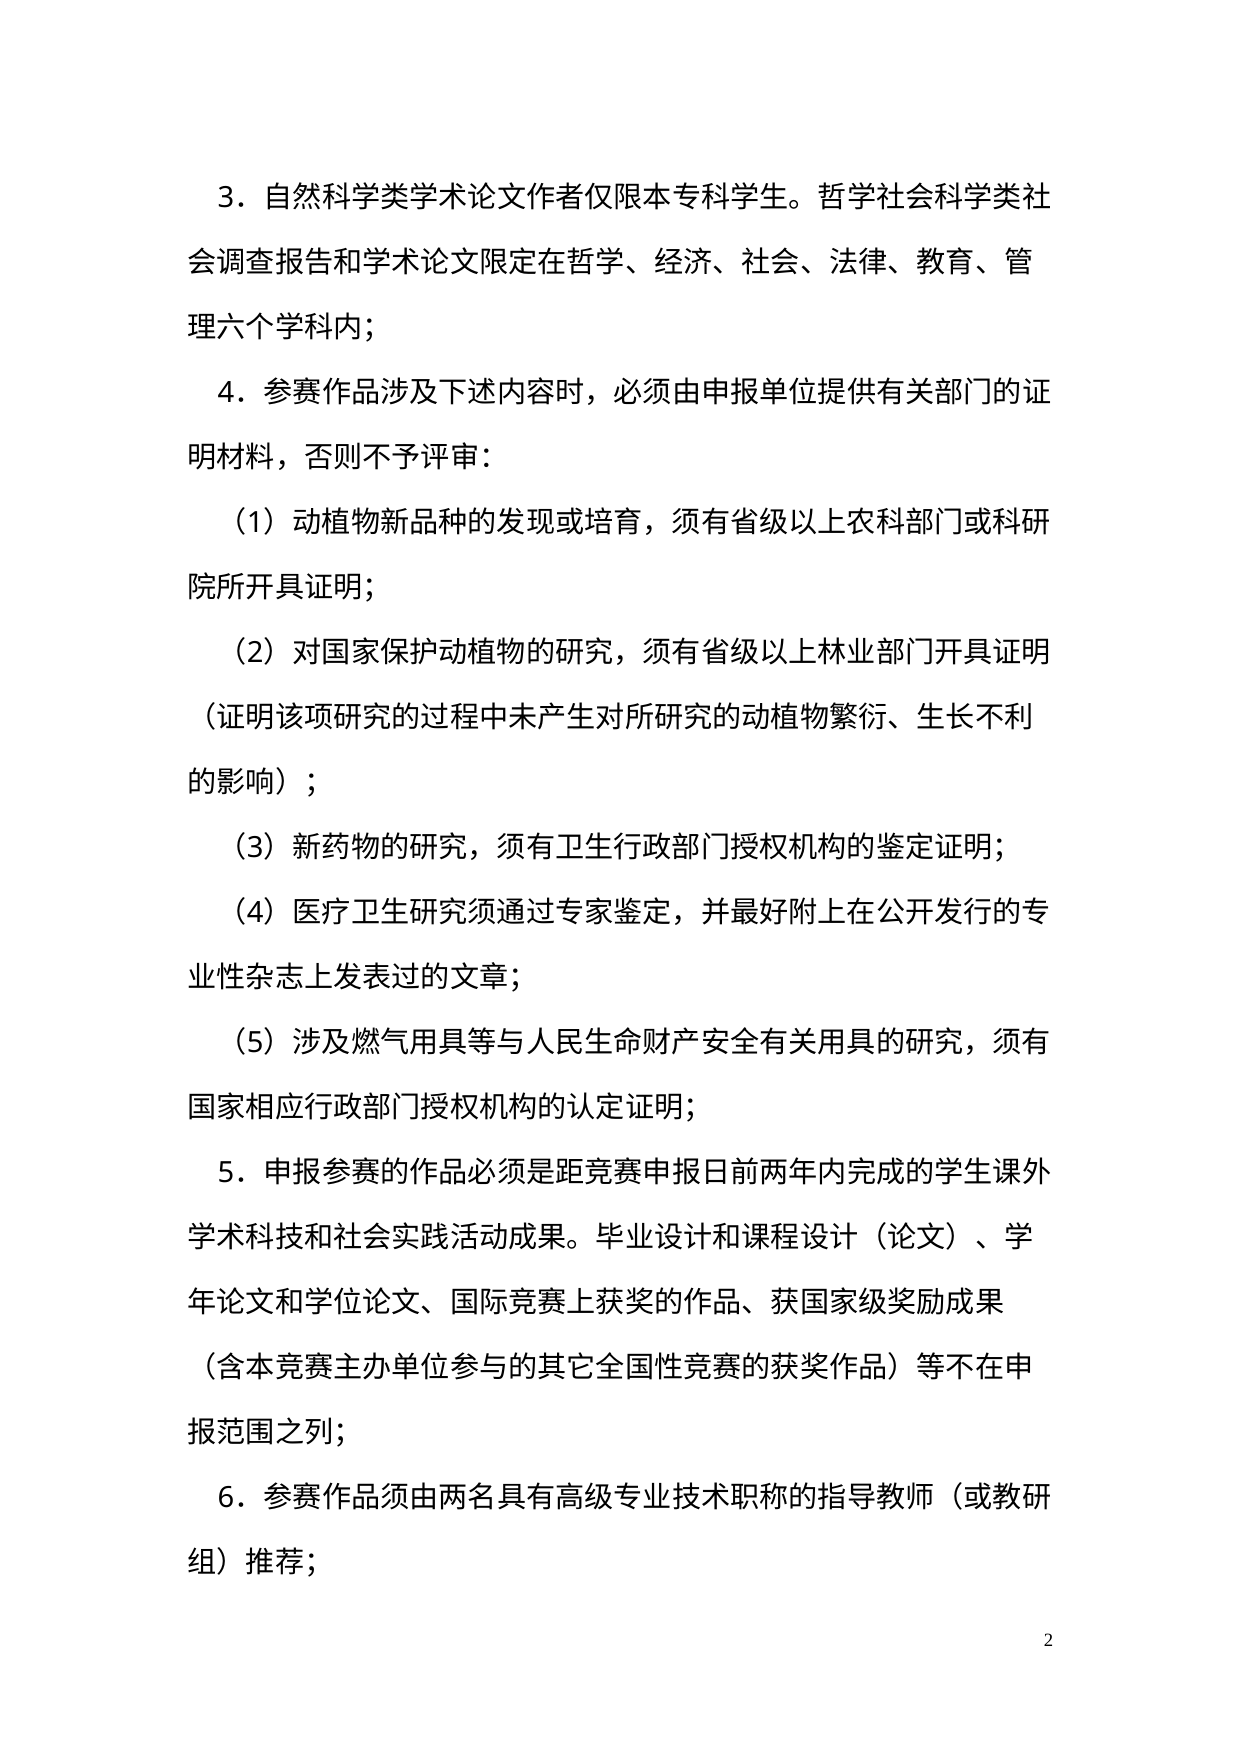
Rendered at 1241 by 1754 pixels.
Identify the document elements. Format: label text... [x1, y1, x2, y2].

text 4．参赛作品涉及下述内容时，必须由申报单位提供有关部门的证明材料，否则不予评审： [187, 357, 1053, 487]
text （2）对国家保护动植物的研究，须有省级以上林业部门开具证明（证明该项研究的过程中未产生对所研究的动植物繁衍、生长不利的影响）； [187, 617, 1053, 812]
text （5）涉及燃气用具等与人民生命财产安全有关用具的研究，须有国家相应行政部门授权机构的认定证明； [187, 1007, 1053, 1137]
text （1）动植物新品种的发现或培育，须有省级以上农科部门或科研院所开具证明； [187, 487, 1053, 617]
text （3）新药物的研究，须有卫生行政部门授权机构的鉴定证明； [187, 812, 1053, 877]
text 3．自然科学类学术论文作者仅限本专科学生。哲学社会科学类社会调查报告和学术论文限定在哲学、经济、社会、法律、教育、管理六个学科内； [187, 162, 1053, 357]
text 5．申报参赛的作品必须是距竞赛申报日前两年内完成的学生课外学术科技和社会实践活动成果。毕业设计和课程设计（论文）、学年论文和学位论文、国际竞赛上获奖的作品、获国家级奖励成果（含本竞赛主办单位参与的其它全国性竞赛的获奖作品）等不在申报范围之列； [187, 1137, 1053, 1462]
text 6．参赛作品须由两名具有高级专业技术职称的指导教师（或教研组）推荐； [187, 1462, 1053, 1592]
text （4）医疗卫生研究须通过专家鉴定，并最好附上在公开发行的专业性杂志上发表过的文章； [187, 877, 1053, 1007]
